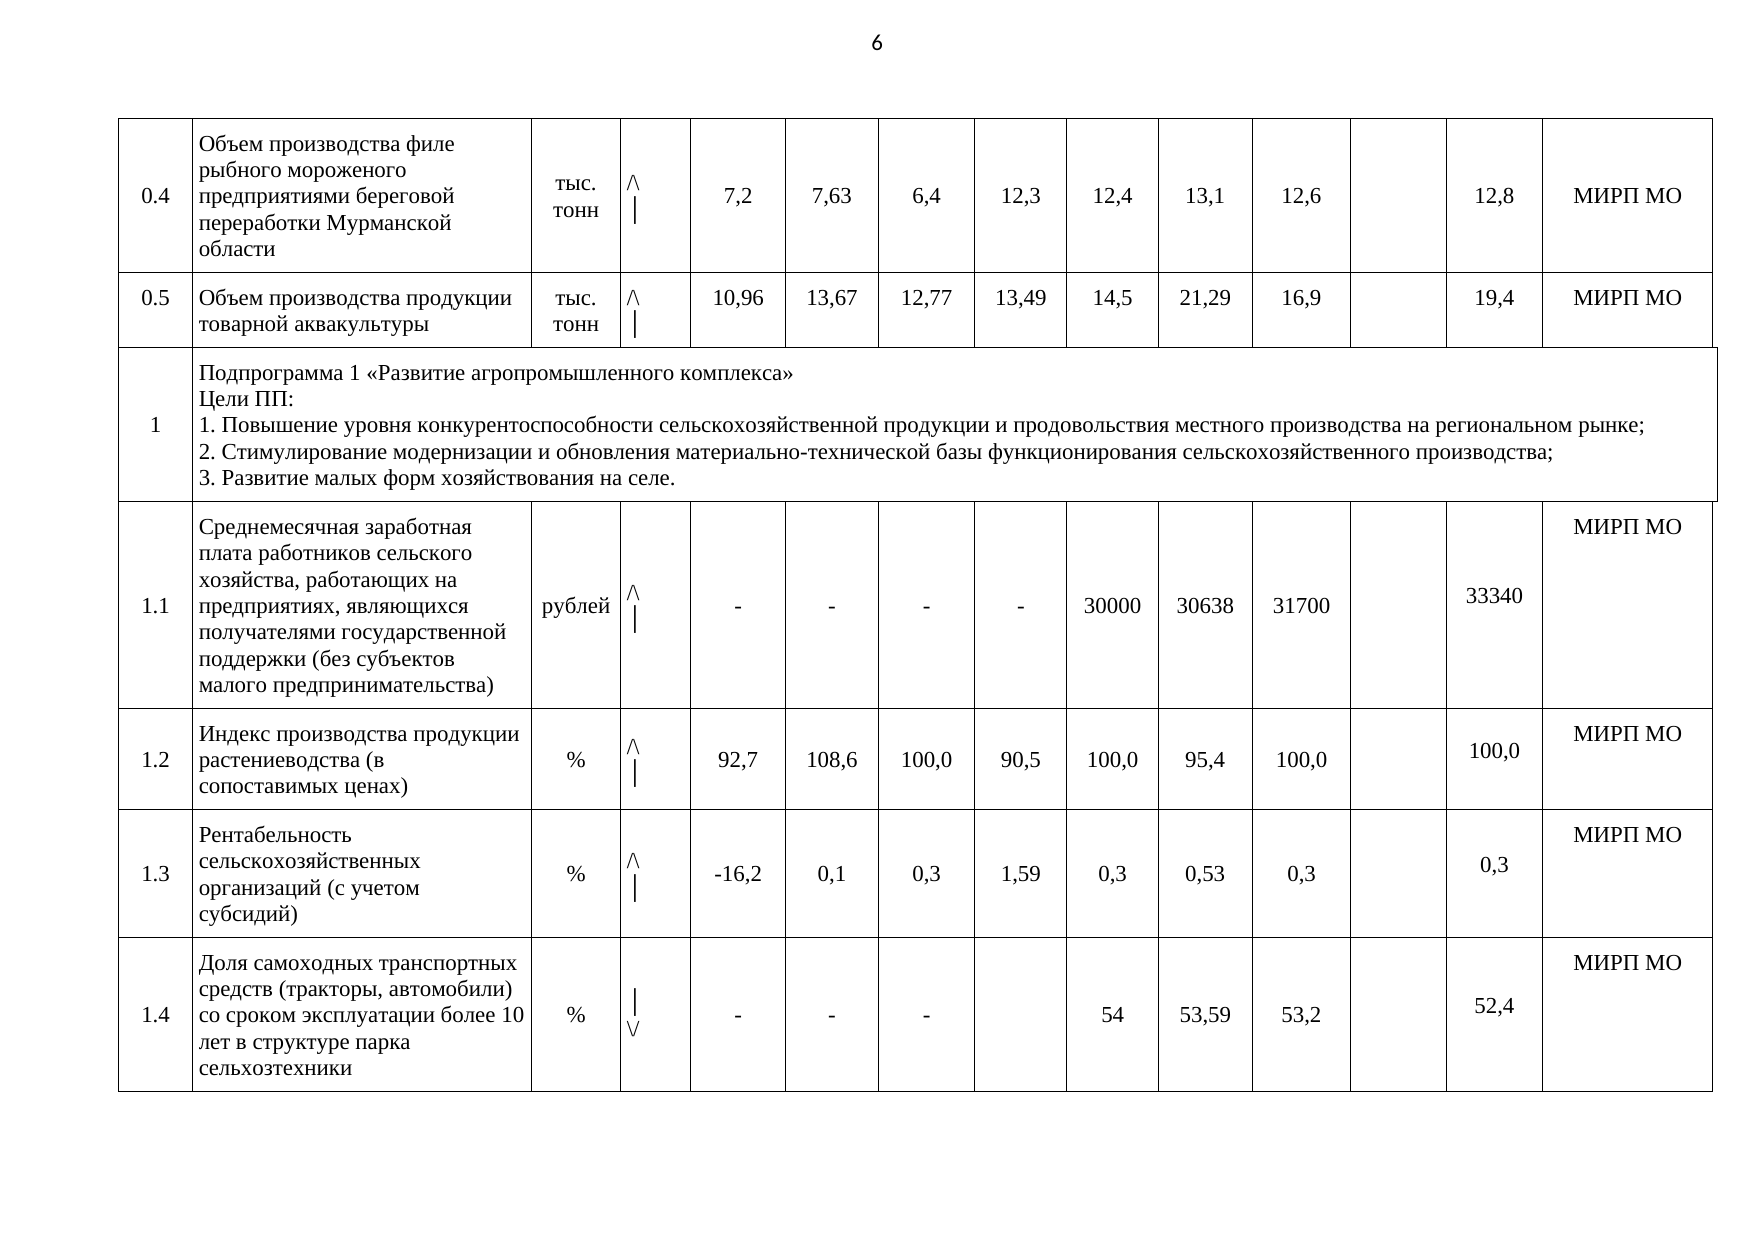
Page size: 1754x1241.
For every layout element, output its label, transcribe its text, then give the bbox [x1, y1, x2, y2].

table_cell 95,4 [1159, 709, 1252, 809]
table_cell 54 [1067, 938, 1158, 1091]
table_cell МИРП МО [1543, 502, 1712, 708]
table_cell 12,3 [975, 119, 1066, 272]
table_cell 1.3 [119, 810, 192, 937]
table_cell [1351, 119, 1446, 272]
table_cell Подпрограмма 1 «Развитие агропромышленного комплекса» Цели ПП: 1. Повышение уровня конкурентоспособности сельскохозяйственной продукции и продовольствия местного производства на региональном рынке; 2. Стимулирование модернизации и обновления материально-технической базы функционирования сельскохозяйственного производства; 3. Развитие малых форм хозяйствования на селе. [193, 348, 1717, 501]
table_cell 0,1 [786, 810, 878, 937]
table_cell [975, 938, 1066, 1091]
table_cell - [786, 502, 878, 708]
table_cell - [786, 938, 878, 1091]
table_cell 21,29 [1159, 273, 1252, 347]
table_cell 16,9 [1253, 273, 1350, 347]
table_cell МИРП МО [1543, 810, 1712, 937]
table_cell 100,0 [1253, 709, 1350, 809]
table_cell - [879, 938, 974, 1091]
table_cell Рентабельность сельскохозяйственных организаций (с учетом субсидий) [193, 810, 531, 937]
table_cell 33340 [1447, 502, 1542, 708]
table_cell /\ │ [621, 810, 690, 937]
table_cell /\ │ [621, 119, 690, 272]
table_cell 12,6 [1253, 119, 1350, 272]
table_cell 12,4 [1067, 119, 1158, 272]
table_cell тыс. тонн [532, 119, 620, 272]
table_cell 13,67 [786, 273, 878, 347]
table_cell -16,2 [691, 810, 785, 937]
table_cell [1351, 709, 1446, 809]
table_cell 31700 [1253, 502, 1350, 708]
table_cell МИРП МО [1543, 119, 1712, 272]
table_cell - [879, 502, 974, 708]
table_cell 0.4 [119, 119, 192, 272]
table_cell Объем производства филе рыбного мороженого предприятиями береговой переработки Мурманской области [193, 119, 531, 272]
table_cell 13,49 [975, 273, 1066, 347]
table_cell 0,3 [1253, 810, 1350, 937]
table_cell 7,63 [786, 119, 878, 272]
table_cell [1351, 938, 1446, 1091]
table_cell - [691, 502, 785, 708]
table_cell 92,7 [691, 709, 785, 809]
table_cell Объем производства продукции товарной аквакультуры [193, 273, 531, 347]
table_cell 10,96 [691, 273, 785, 347]
table_cell 0,3 [1067, 810, 1158, 937]
table_cell 100,0 [1447, 709, 1542, 809]
table_cell 0,53 [1159, 810, 1252, 937]
table_cell - [691, 938, 785, 1091]
table_cell /\ │ [621, 709, 690, 809]
table_cell 0,3 [1447, 810, 1542, 937]
table_cell 53,59 [1159, 938, 1252, 1091]
table_cell 1.1 [119, 502, 192, 708]
table_cell % [532, 810, 620, 937]
table_cell 30000 [1067, 502, 1158, 708]
table_cell [1351, 273, 1446, 347]
table_cell 1.4 [119, 938, 192, 1091]
table_cell 1.2 [119, 709, 192, 809]
table_cell % [532, 709, 620, 809]
table_cell 52,4 [1447, 938, 1542, 1091]
table_cell /\ │ [621, 502, 690, 708]
table_cell 108,6 [786, 709, 878, 809]
table_cell МИРП МО [1543, 938, 1712, 1091]
table_cell /\ │ [621, 273, 690, 347]
table_cell 90,5 [975, 709, 1066, 809]
table_cell 30638 [1159, 502, 1252, 708]
table_cell │ \/ [621, 938, 690, 1091]
table_cell тыс. тонн [532, 273, 620, 347]
table_cell МИРП МО [1543, 709, 1712, 809]
table_cell 53,2 [1253, 938, 1350, 1091]
table_cell 1,59 [975, 810, 1066, 937]
table_cell Индекс производства продукции растениеводства (в сопоставимых ценах) [193, 709, 531, 809]
table_cell Доля самоходных транспортных средств (тракторы, автомобили) со сроком эксплуатации более 10 лет в структуре парка сельхозтехники [193, 938, 531, 1091]
table_cell 0,3 [879, 810, 974, 937]
table_cell 6,4 [879, 119, 974, 272]
table_cell МИРП МО [1543, 273, 1712, 347]
table_cell 12,77 [879, 273, 974, 347]
table_cell 7,2 [691, 119, 785, 272]
table_cell % [532, 938, 620, 1091]
table_cell 0.5 [119, 273, 192, 347]
table_cell 14,5 [1067, 273, 1158, 347]
table_cell [1351, 810, 1446, 937]
table_cell 100,0 [1067, 709, 1158, 809]
table_cell Среднемесячная заработная плата работников сельского хозяйства, работающих на предприятиях, являющихся получателями государственной поддержки (без субъектов малого предпринимательства) [193, 502, 531, 708]
table_cell 1 [119, 348, 192, 501]
table_cell 13,1 [1159, 119, 1252, 272]
table_cell 12,8 [1447, 119, 1542, 272]
table_cell - [975, 502, 1066, 708]
table_cell 19,4 [1447, 273, 1542, 347]
table_cell [1351, 502, 1446, 708]
table_cell рублей [532, 502, 620, 708]
table_cell 100,0 [879, 709, 974, 809]
